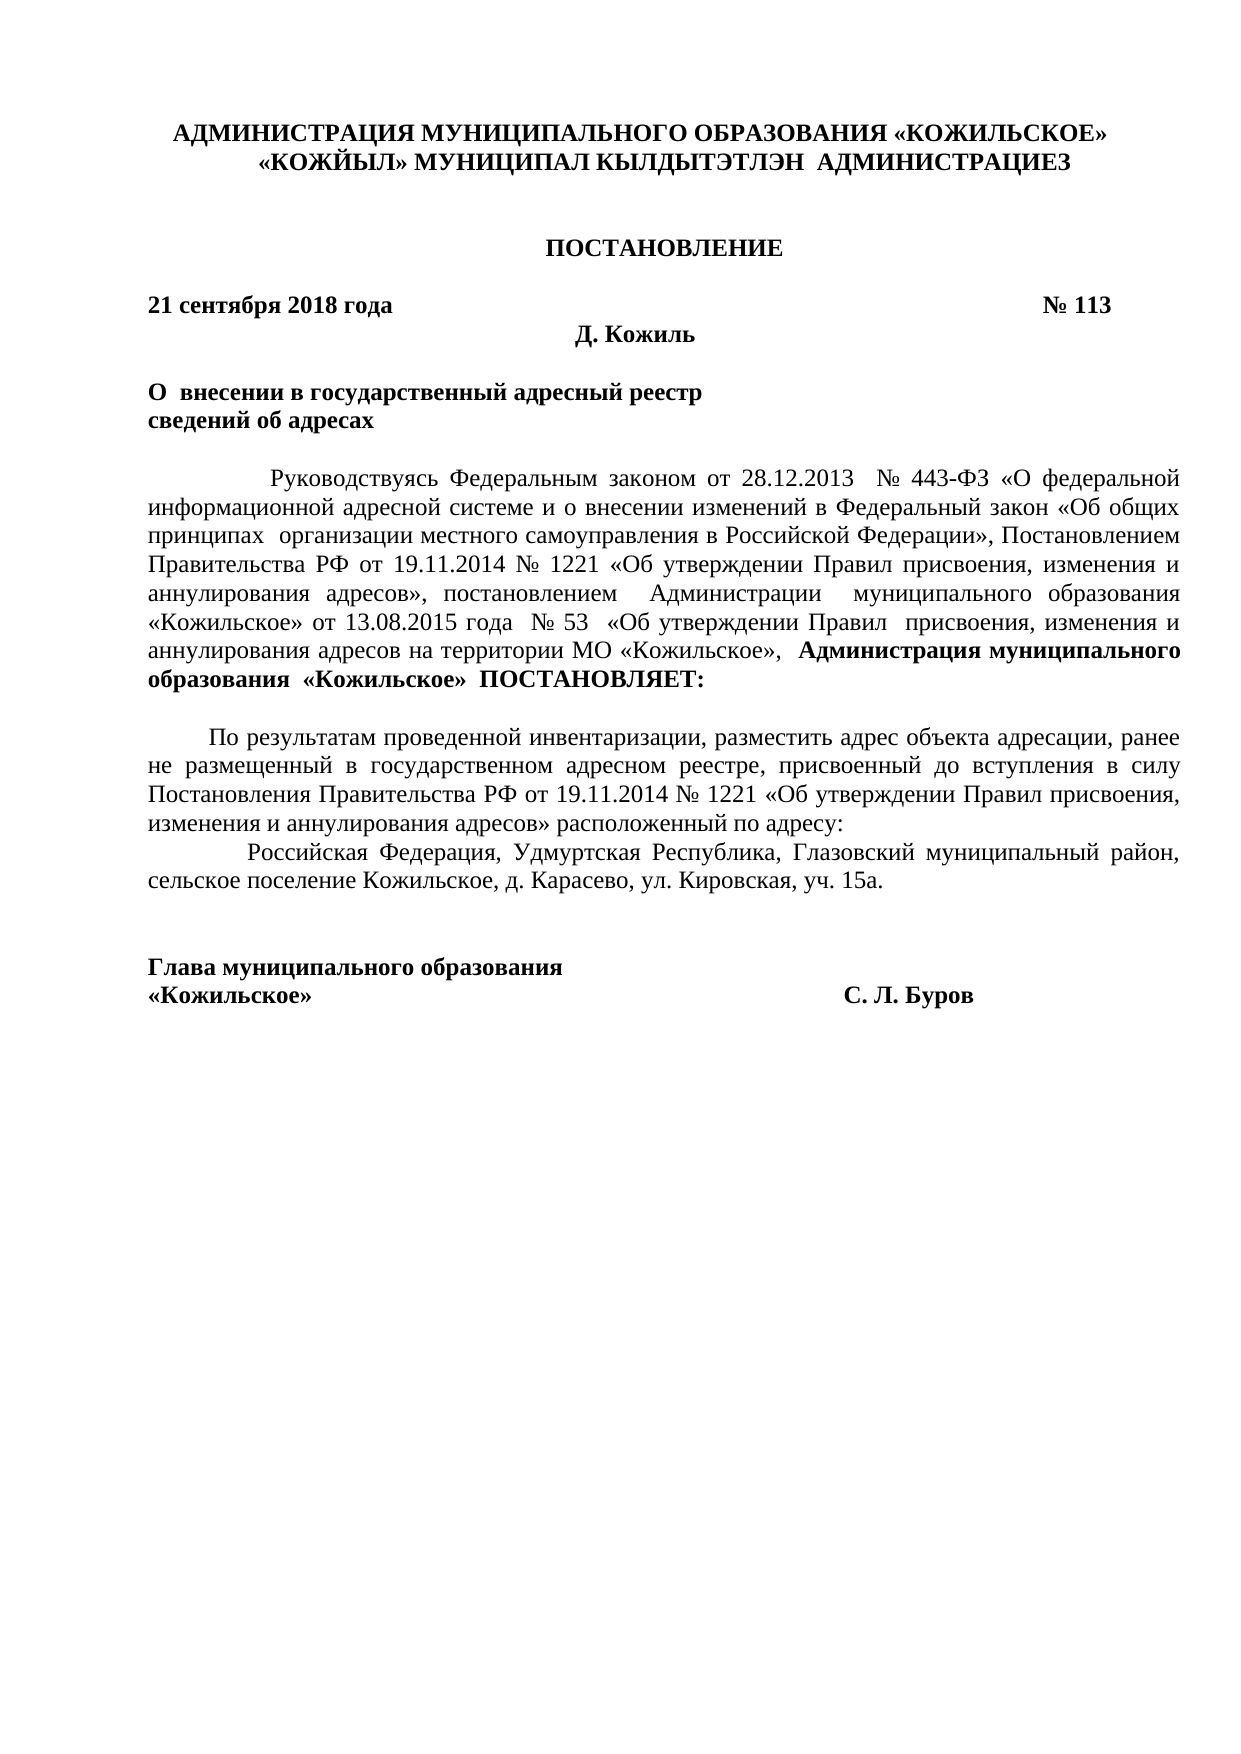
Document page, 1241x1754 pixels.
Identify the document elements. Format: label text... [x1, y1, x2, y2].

text Д. Кожиль [148, 319, 1181, 348]
text Руководствуясь Федеральным законом от 28.12.2013 № 443-ФЗ «О федеральной информационной адресной системе и о внесении изменений в Федеральный закон «Об общих принципах организации местного самоуправления в Российской Федерации», Постановлением Правительства РФ от 19.11.2014 № 1221 «Об утверждении Правил присвоения, изменения и аннулирования адресов», постановлением Администрации муниципального образования «Кожильское» от 13.08.2015 года № 53 «Об утверждении Правил присвоения, изменения и аннулирования адресов на территории МО «Кожильское», Администрация муниципального образования «Кожильское» ПОСТАНОВЛЯЕТ: [148, 463, 1181, 693]
text АДМИНИСТРАЦИЯ МУНИЦИПАЛЬНОГО ОБРАЗОВАНИЯ «КОЖИЛЬСКОЕ» [148, 118, 1181, 147]
text О внесении в государственный адресный реестр [148, 377, 1181, 406]
text сведений об адресах [148, 406, 1181, 434]
text Российская Федерация, Удмуртская Республика, Глазовский муниципальный район, сельское поселение Кожильское, д. Карасево, ул. Кировская, уч. 15а. [148, 837, 1181, 894]
table_header Глава муниципального образования [136, 952, 1240, 981]
text ПОСТАНОВЛЕНИЕ [148, 233, 1181, 262]
table_cell «Кожильское» С. Л. Буров [136, 981, 1240, 1009]
text По результатам проведенной инвентаризации, разместить адрес объекта адресации, ранее не размещенный в государственном адресном реестре, присвоенный до вступления в силу Постановления Правительства РФ от 19.11.2014 № 1221 «Об утверждении Правил присвоения, изменения и аннулирования адресов» расположенный по адресу: [148, 722, 1181, 837]
text 21 сентября 2018 года № 113 [148, 291, 1181, 319]
text «КОЖЙЫЛ» МУНИЦИПАЛ КЫЛДЫТЭТЛЭН АДМИНИСТРАЦИЕЗ [148, 147, 1181, 176]
